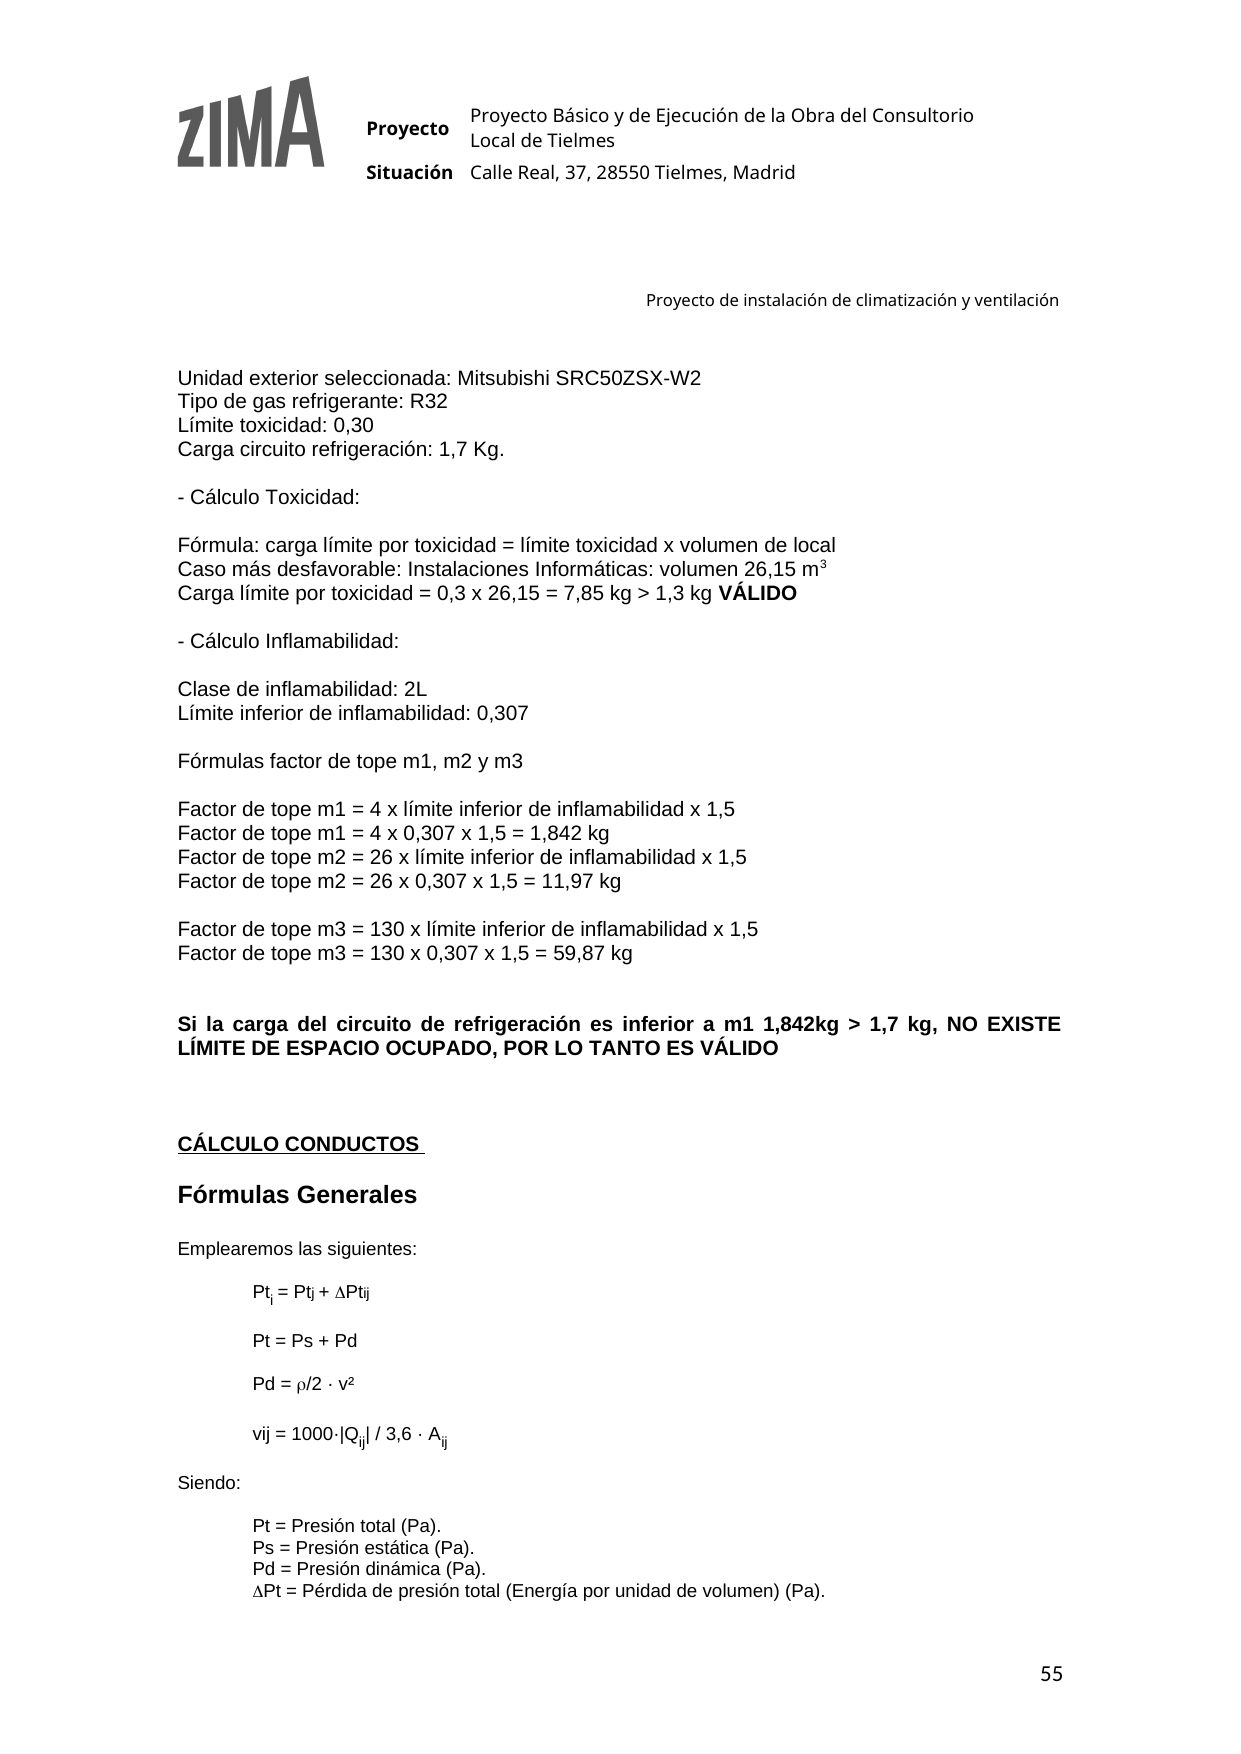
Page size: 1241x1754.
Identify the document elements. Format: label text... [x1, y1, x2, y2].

text Pt = Presión total (Pa). [177, 1515, 1063, 1537]
text Pt = Pérdida de presión total (Energía por unidad de volumen) (Pa). [177, 1580, 1063, 1601]
text Factor de tope m2 = 26 x límite inferior de inflamabilidad x 1,5 [177, 844, 1063, 868]
text Ps = Presión estática (Pa). [177, 1537, 1063, 1558]
picture [177, 76, 325, 169]
text Pt = Ps + Pd [177, 1330, 1063, 1351]
text Fórmulas factor de tope m1, m2 y m3 [177, 749, 1063, 773]
text Unidad exterior seleccionada: Mitsubishi SRC50ZSX-W2 [177, 365, 1063, 389]
text Clase de inflamabilidad: 2L [177, 677, 1063, 701]
text Caso más desfavorable: Instalaciones Informáticas: volumen 26,15 m3 [177, 557, 1063, 581]
text Factor de tope m3 = 130 x límite inferior de inflamabilidad x 1,5 [177, 916, 1063, 940]
text Factor de tope m2 = 26 x 0,307 x 1,5 = 11,97 kg [177, 868, 1063, 892]
text - Cálculo Inflamabilidad: [177, 629, 1063, 653]
text Factor de tope m3 = 130 x 0,307 x 1,5 = 59,87 kg [177, 940, 1063, 964]
text Factor de tope m1 = 4 x 0,307 x 1,5 = 1,842 kg [177, 821, 1063, 844]
text - Cálculo Toxicidad: [177, 485, 1063, 509]
text Pd = /2 · v² [177, 1373, 1063, 1394]
text Si la carga del circuito de refrigeración es inferior a m1 1,842kg > 1,7 kg, NO EXISTE LÍMITE DE ESPACIO OCUPADO, POR LO TANTO ES VÁLIDO [177, 1012, 1063, 1060]
text Fórmulas Generales [177, 1180, 1063, 1209]
text Tipo de gas refrigerante: R32 [177, 389, 1063, 413]
text Factor de tope m1 = 4 x límite inferior de inflamabilidad x 1,5 [177, 797, 1063, 821]
text CÁLCULO CONDUCTOS [177, 1132, 1063, 1156]
text Emplearemos las siguientes: [177, 1237, 1063, 1259]
text Carga circuito refrigeración: 1,7 Kg. [177, 437, 1063, 461]
text Siendo: [177, 1472, 1063, 1493]
text vij = 1000·|Qij| / 3,6 · Aij [177, 1423, 1063, 1450]
text Carga límite por toxicidad = 0,3 x 26,15 = 7,85 kg > 1,3 kg VÁLIDO [177, 581, 1063, 605]
text Fórmula: carga límite por toxicidad = límite toxicidad x volumen de local [177, 533, 1063, 557]
text Pd = Presión dinámica (Pa). [177, 1558, 1063, 1580]
text Límite inferior de inflamabilidad: 0,307 [177, 701, 1063, 725]
text Pti = Ptj + Ptij [177, 1281, 1063, 1308]
text Límite toxicidad: 0,30 [177, 413, 1063, 437]
